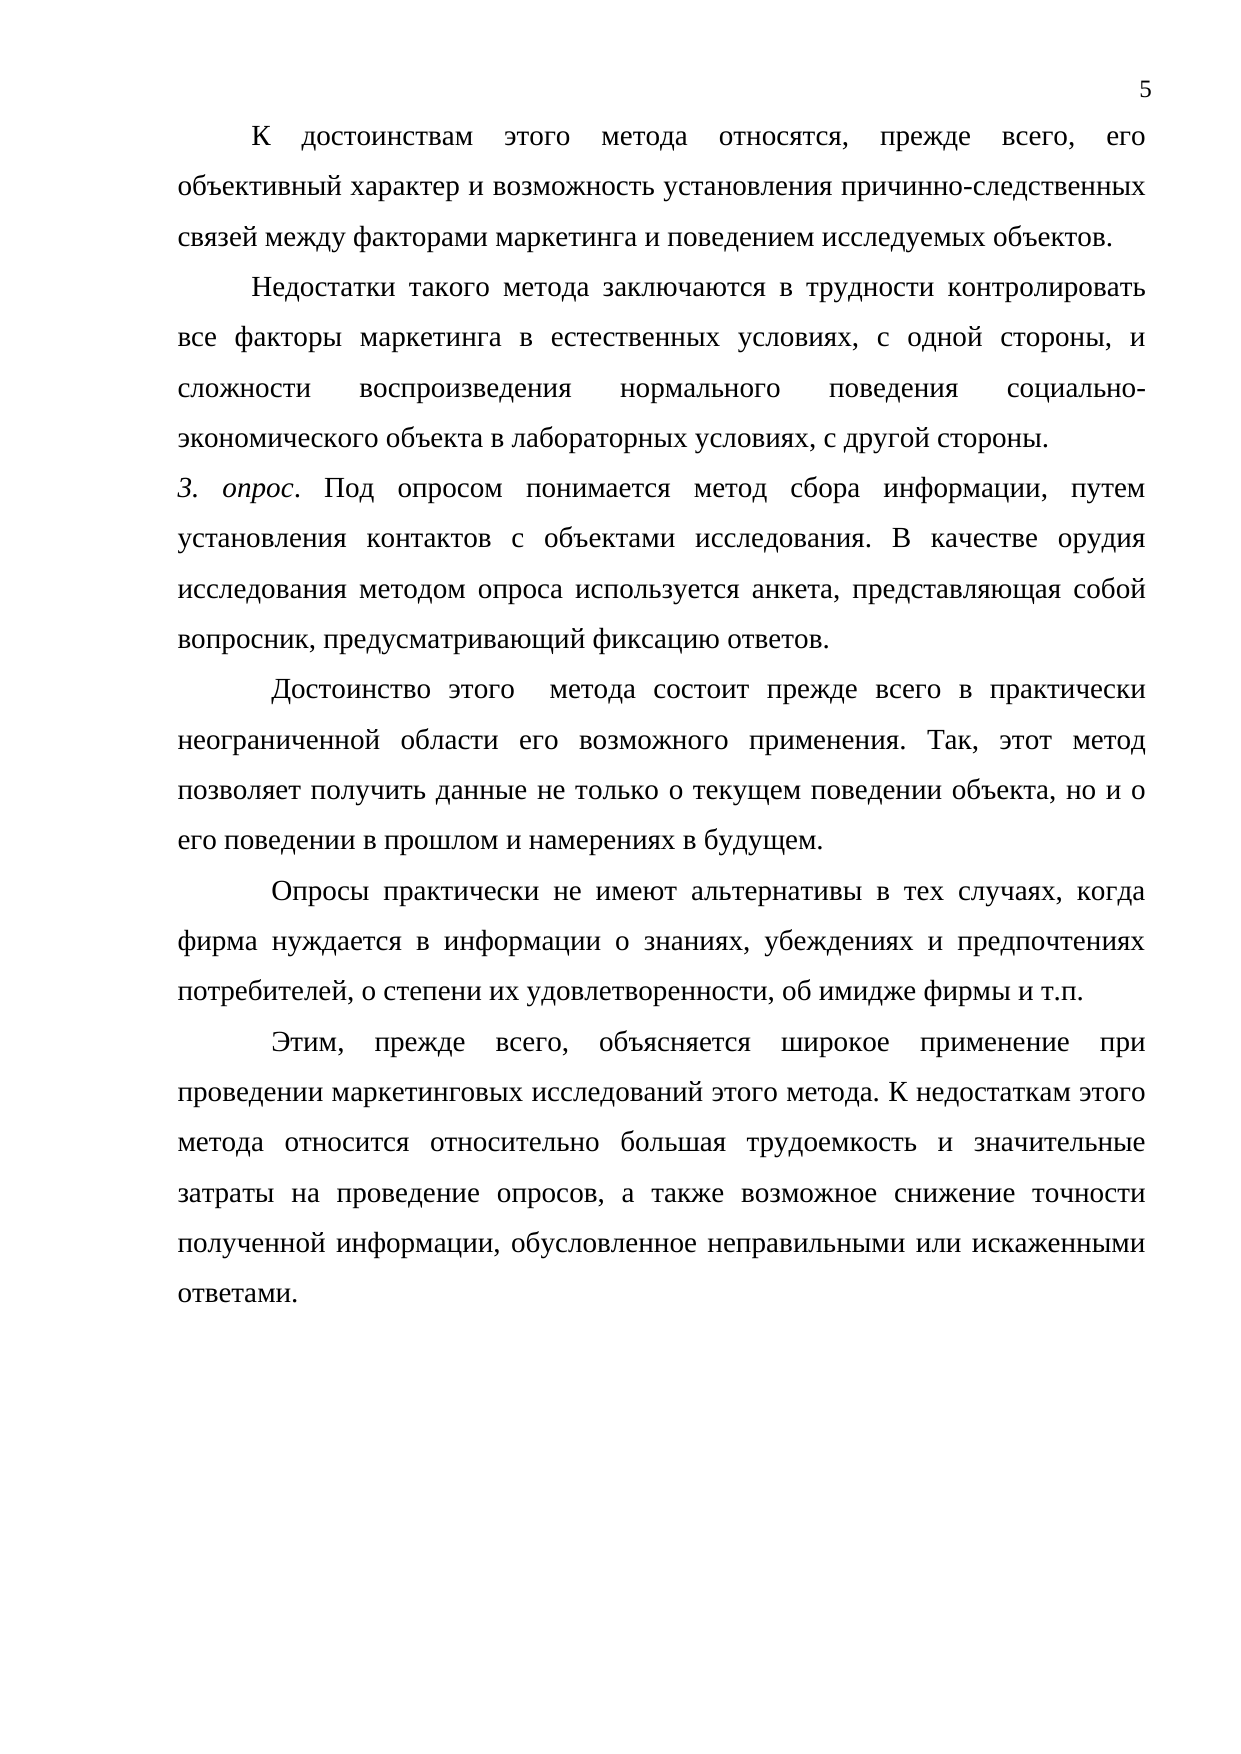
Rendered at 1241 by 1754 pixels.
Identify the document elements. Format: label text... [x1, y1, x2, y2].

list Недостатки такого метода заключаются в трудности контролировать все факторы маркетинга в естественных условиях, с одной стороны, и сложности воспроизведения нормального поведения социально-экономического объекта в лабораторных условиях, с другой стороны. [177, 269, 1146, 453]
list 3. опрос. Под опросом понимается метод сбора информации, путем установления контактов с объектами исследования. В качестве орудия исследования методом опроса используется анкета, представляющая собой вопросник, предусматривающий фиксацию ответов. [177, 470, 1146, 655]
list Этим, прежде всего, объясняется широкое применение при проведении маркетинговых исследований этого метода. К недостаткам этого метода относится относительно большая трудоемкость и значительные затраты на проведение опросов, а также возможное снижение точности полученной информации, обусловленное неправильными или искаженными ответами. [177, 1024, 1146, 1309]
list Достоинство этого метода состоит прежде всего в практически неограниченной области его возможного применения. Так, этот метод позволяет получить данные не только о текущем поведении объекта, но и о его поведении в прошлом и намерениях в будущем. [177, 672, 1146, 856]
list К достоинствам этого метода относятся, прежде всего, его объективный характер и возможность установления причинно-следственных связей между факторами маркетинга и поведением исследуемых объектов. [177, 118, 1146, 252]
list Опросы практически не имеют альтернативы в тех случаях, когда фирма нуждается в информации о знаниях, убеждениях и предпочтениях потребителей, о степени их удовлетворенности, об имидже фирмы и т.п. [177, 873, 1146, 1007]
